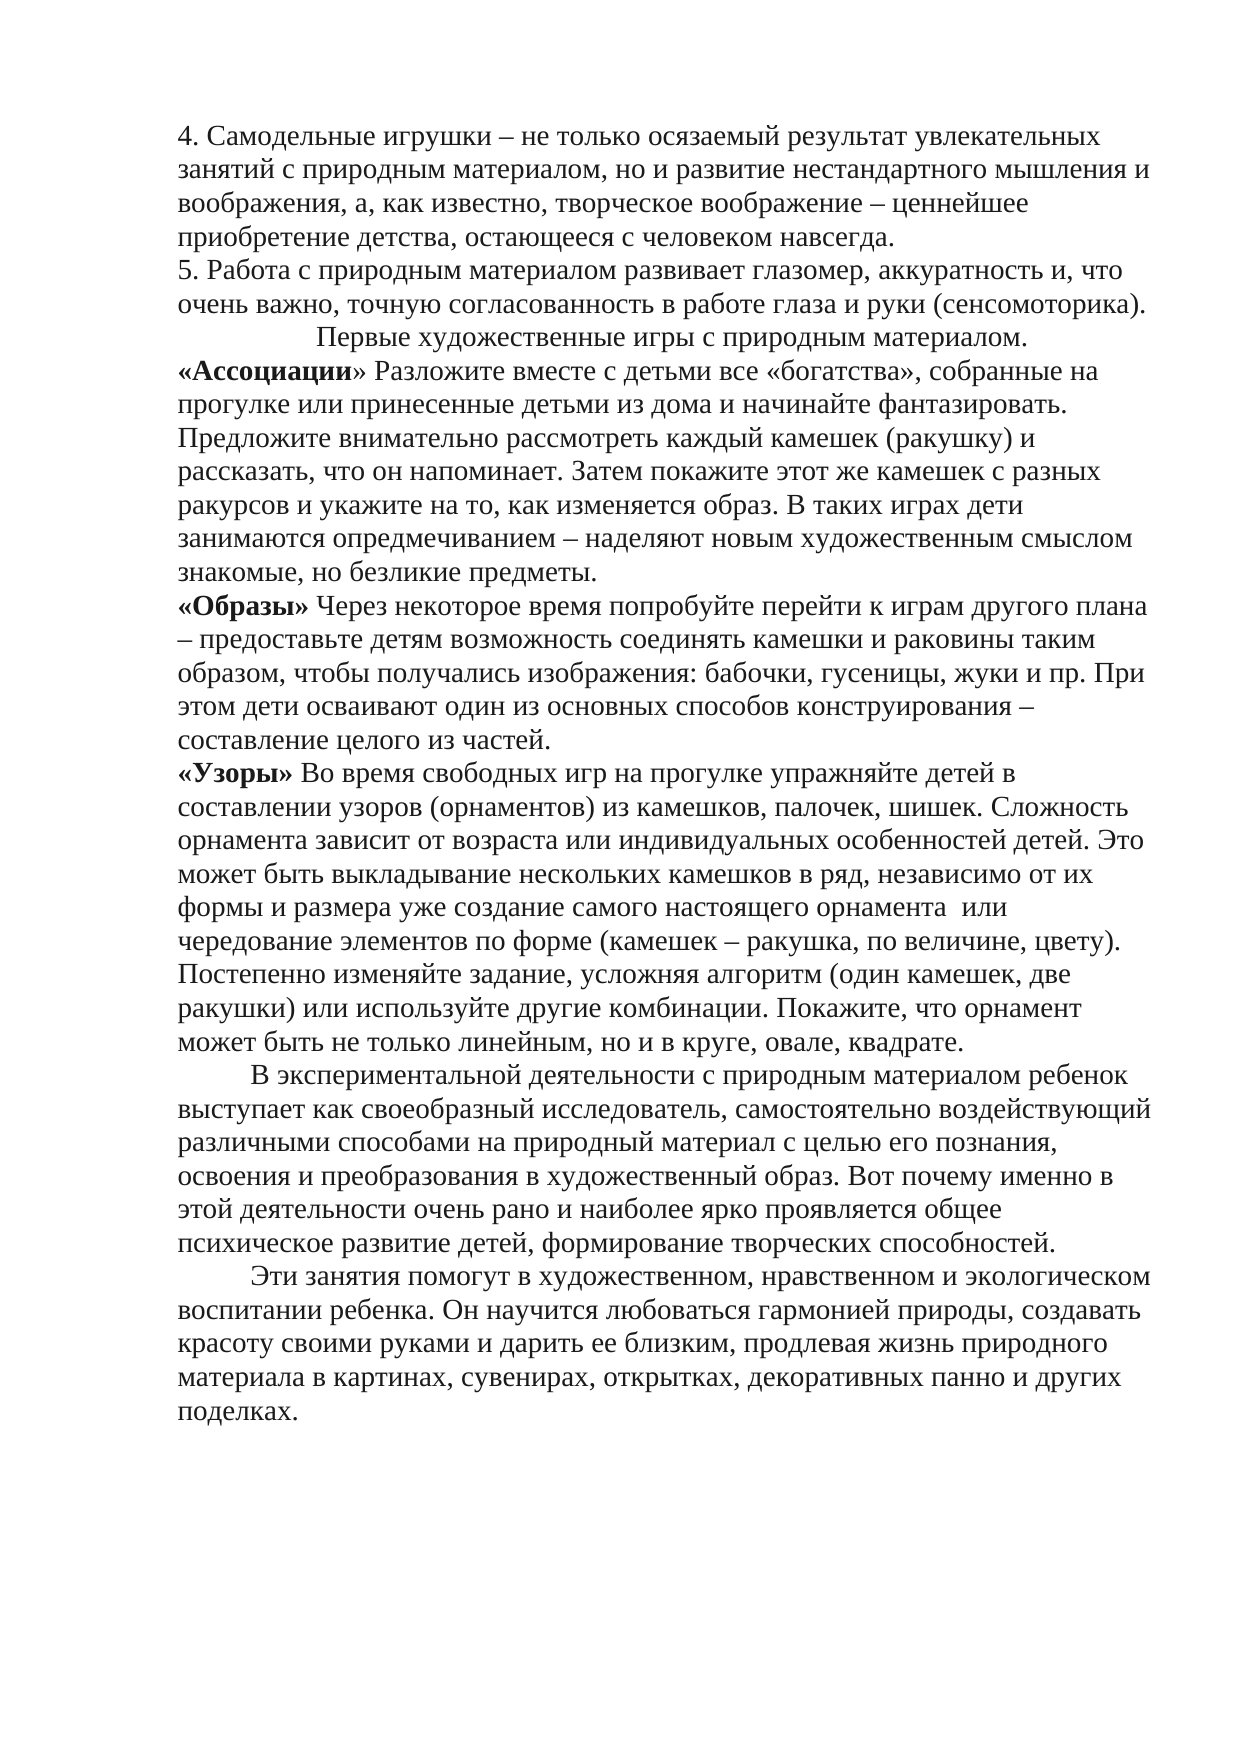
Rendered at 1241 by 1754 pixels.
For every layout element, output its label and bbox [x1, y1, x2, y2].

text [177, 118, 1152, 1426]
